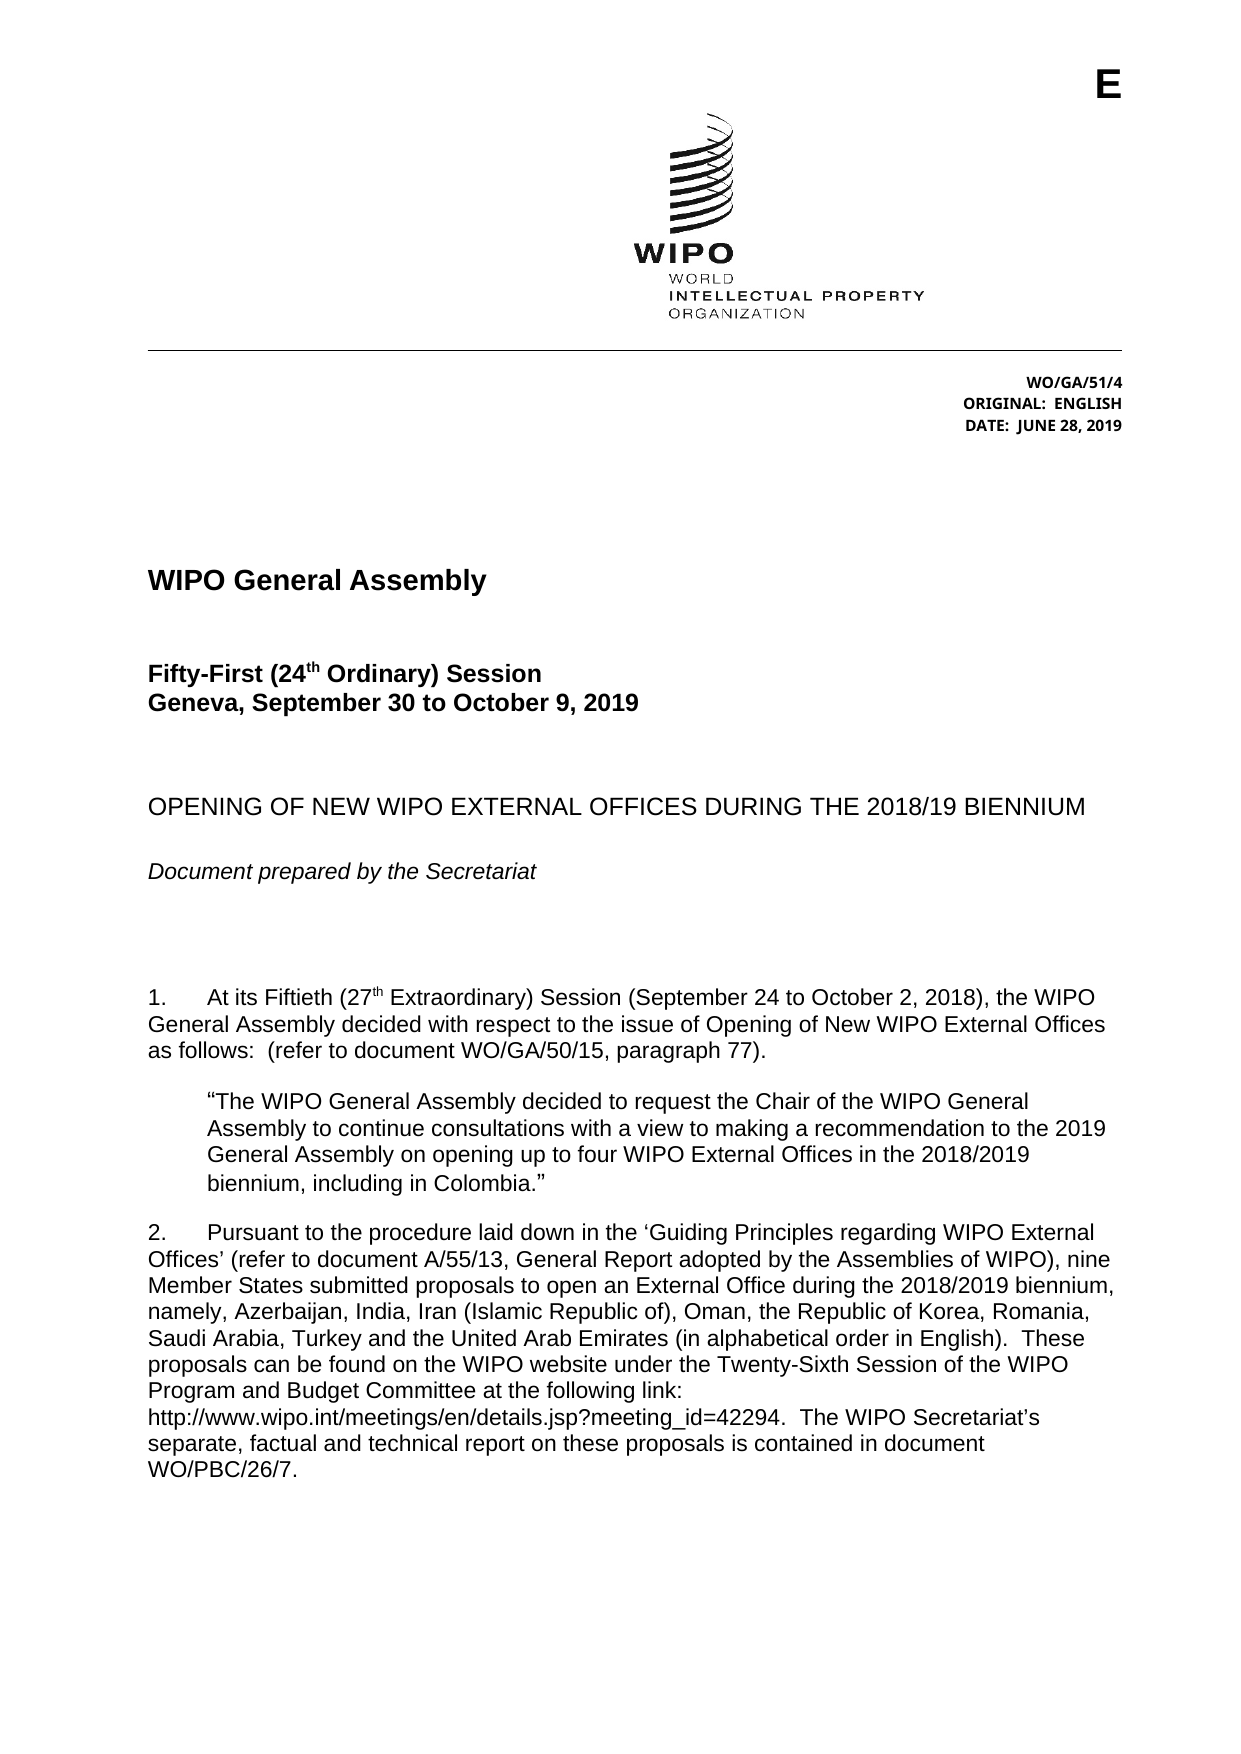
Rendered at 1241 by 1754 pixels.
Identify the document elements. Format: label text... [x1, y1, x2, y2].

text “The WIPO General Assembly decided to request the Chair of the WIPO General Assembly to continue consultations with a view to making a recommendation to the 2019 General Assembly on opening up to four WIPO External Offices in the 2018/2019 biennium, including in Colombia.” [207, 1086, 1122, 1196]
text Pursuant to the procedure laid down in the ‘Guiding Principles regarding WIPO External Offices’ (refer to document A/55/13, General Report adopted by the Assemblies of WIPO), nine Member States submitted proposals to open an External Office during the 2018/2019 biennium, namely, Azerbaijan, India, Iran (Islamic Republic of), Oman, the Republic of Korea, Romania, Saudi Arabia, Turkey and the United Arab Emirates (in alphabetical order in English). These proposals can be found on the WIPO website under the Twenty-Sixth Session of the WIPO Program and Budget Committee at the following link: http://www.wipo.int/meetings/en/details.jsp?meeting_id=42294. The WIPO Secretariat’s separate, factual and technical report on these proposals is contained in document WO/PBC/26/7. [148, 1219, 1122, 1483]
subtitle WIPO General Assembly [148, 563, 1122, 597]
text At its Fiftieth (27th Extraordinary) Session (September 24 to October 2, 2018), the WIPO General Assembly decided with respect to the issue of Opening of New WIPO External Offices as follows: (refer to document WO/GA/50/15, paragraph 77). [148, 984, 1122, 1063]
picture [626, 107, 931, 325]
text OPENING OF NEW WIPO EXTERNAL OFFICES DURING THE 2018/19 BIENNIUM [148, 792, 1122, 820]
text Fifty-First (24th Ordinary) Session Geneva, September 30 to October 9, 2019 [148, 659, 1122, 717]
text E [148, 59, 1122, 107]
text ORIGINAL: English [148, 393, 1122, 414]
text DATE: June 28, 2019 [148, 414, 1122, 436]
text WO/GA/51/4 [148, 351, 1122, 393]
text Document prepared by the Secretariat [148, 858, 1122, 884]
